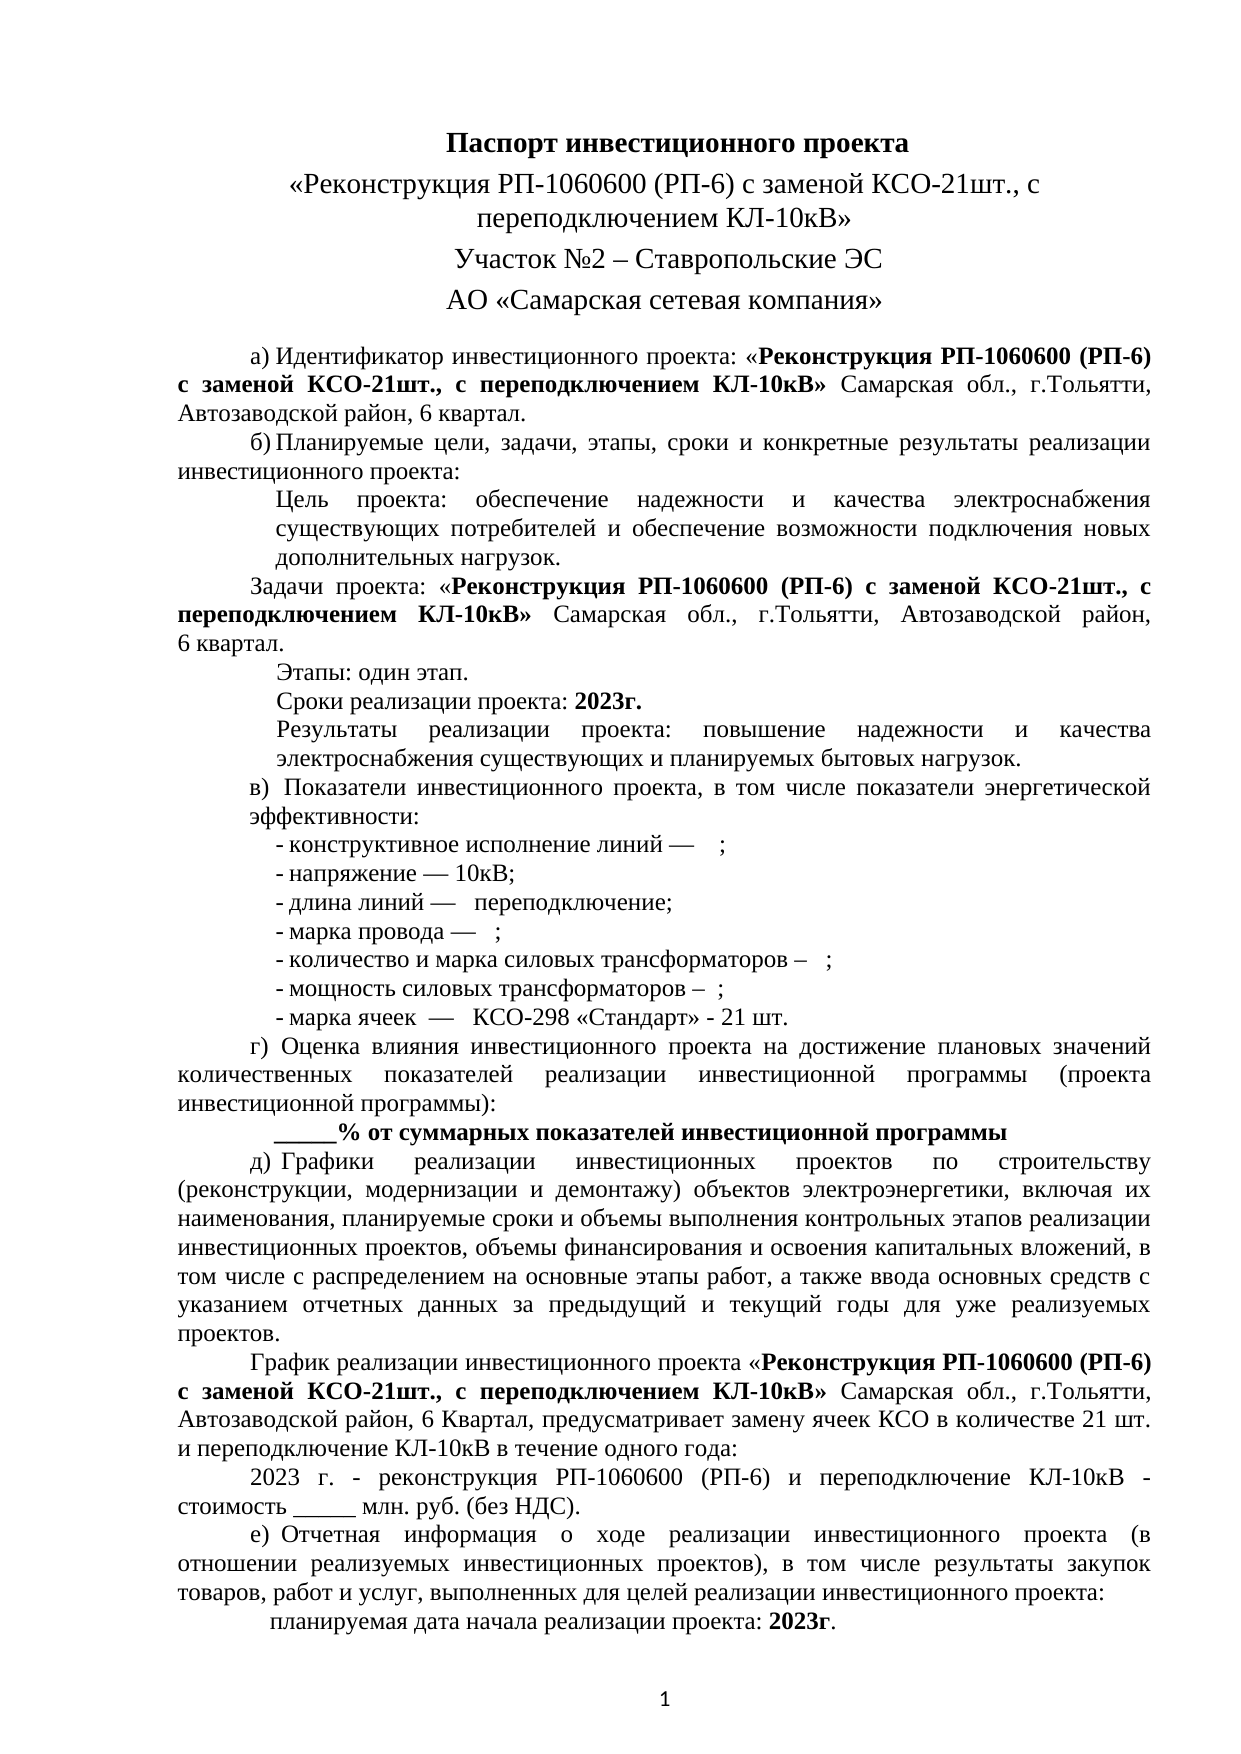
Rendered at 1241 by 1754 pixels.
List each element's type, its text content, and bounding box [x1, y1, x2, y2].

list марка ячеек — КСО-298 «Стандарт» - 21 шт. [275, 1002, 1152, 1031]
text е) Отчетная информация о ходе реализации инвестиционного проекта (в отношении реализуемых инвестиционных проектов), в том числе результаты закупок товаров, работ и услуг, выполненных для целей реализации инвестиционного проекта: [177, 1519, 1152, 1606]
text д) Графики реализации инвестиционных проектов по строительству (реконструкции, модернизации и демонтажу) объектов электроэнергетики, включая их наименования, планируемые сроки и объемы выполнения контрольных этапов реализации инвестиционных проектов, объемы финансирования и освоения капитальных вложений, в том числе с распределением на основные этапы работ, а также ввода основных средств с указанием отчетных данных за предыдущий и текущий годы для уже реализуемых проектов. [177, 1146, 1152, 1347]
text 2023 г. - реконструкция РП-1060600 (РП-6) и переподключение КЛ-10кВ - стоимость _____ млн. руб. (без НДС). [177, 1462, 1152, 1519]
text Сроки реализации проекта: 2023г. [276, 686, 1152, 714]
text График реализации инвестиционного проекта «Реконструкция РП-1060600 (РП-6) с заменой КСО-21шт., с переподключением КЛ-10кВ» Самарская обл., г.Тольятти, Автозаводской район, 6 Квартал, предусматривает замену ячеек КСО в количестве 21 шт. и переподключение КЛ-10кВ в течение одного года: [177, 1347, 1152, 1462]
text Результаты реализации проекта: повышение надежности и качества электроснабжения существующих и планируемых бытовых нагрузок. [276, 714, 1152, 772]
text Этапы: один этап. [276, 657, 1152, 686]
text Паспорт инвестиционного проекта [446, 126, 1152, 159]
list мощность силовых трансформаторов – ; [275, 973, 1152, 1002]
text Задачи проекта: «Реконструкция РП-1060600 (РП-6) с заменой КСО-21шт., с переподключением КЛ-10кВ» Самарская обл., г.Тольятти, Автозаводской район, 6 квартал. [177, 571, 1152, 657]
text в) Показатели инвестиционного проекта, в том числе показатели энергетической эффективности: [249, 772, 1152, 829]
list конструктивное исполнение линий — ; [275, 829, 1152, 858]
text Цель проекта: обеспечение надежности и качества электроснабжения существующих потребителей и обеспечение возможности подключения новых дополнительных нагрузок. [275, 484, 1152, 571]
text г) Оценка влияния инвестиционного проекта на достижение плановых значений количественных показателей реализации инвестиционной программы (проекта инвестиционной программы): [177, 1031, 1152, 1117]
list количество и марка силовых трансформаторов – ; [275, 944, 1152, 973]
list напряжение — 10кВ; [275, 858, 1152, 887]
text АО «Самарская сетевая компания» [177, 282, 1152, 316]
text Участок №2 – Ставропольские ЭС [177, 241, 1152, 275]
text планируемая дата начала реализации проекта: 2023г. [269, 1606, 1152, 1634]
text а) Идентификатор инвестиционного проекта: «Реконструкция РП-1060600 (РП-6) с заменой КСО-21шт., с переподключением КЛ-10кВ» Самарская обл., г.Тольятти, Автозаводской район, 6 квартал. [177, 341, 1152, 427]
list марка провода — ; [275, 916, 1152, 944]
list длина линий — переподключение; [275, 887, 1152, 916]
text _____% от суммарных показателей инвестиционной программы [274, 1117, 1152, 1146]
text б) Планируемые цели, задачи, этапы, сроки и конкретные результаты реализации инвестиционного проекта: [177, 427, 1152, 484]
text «Реконструкция РП-1060600 (РП-6) с заменой КСО-21шт., с переподключением КЛ-10кВ» [177, 167, 1152, 234]
